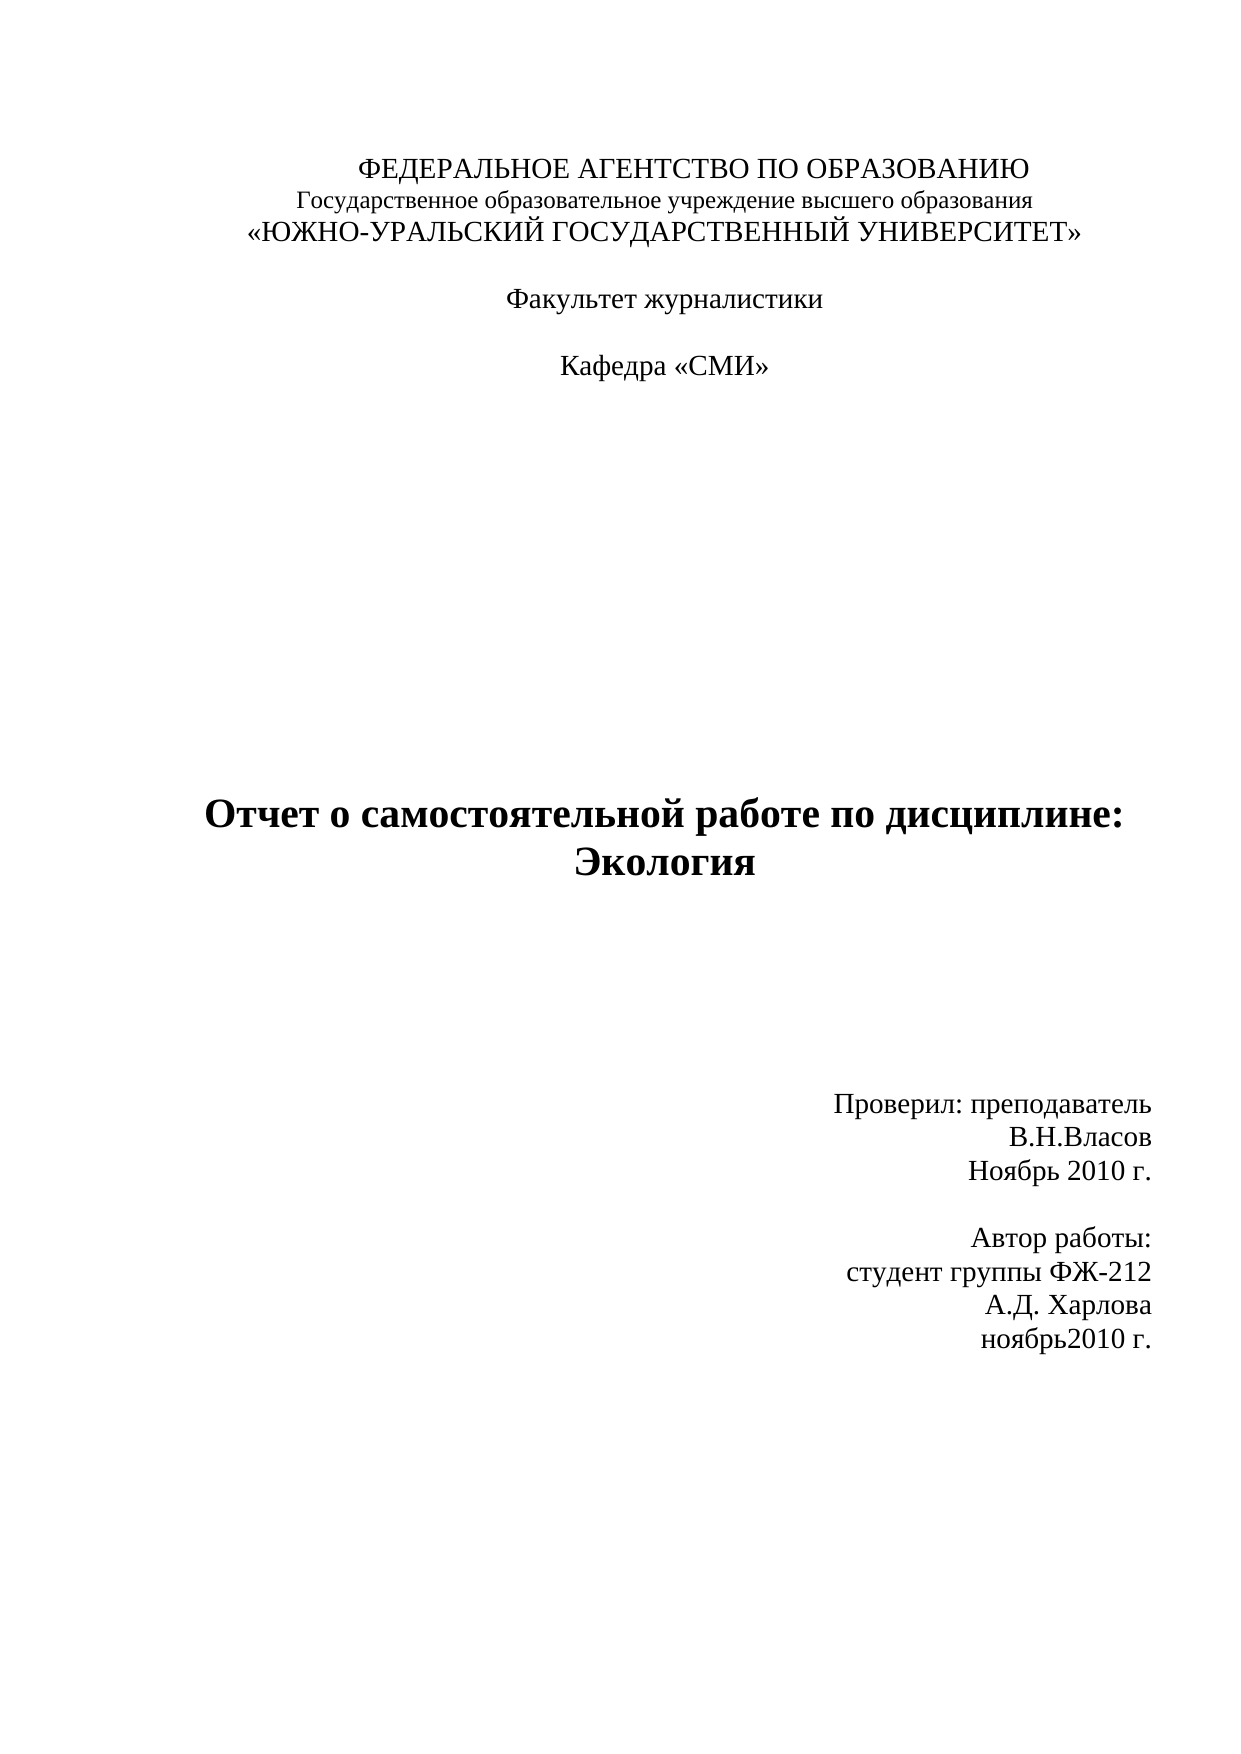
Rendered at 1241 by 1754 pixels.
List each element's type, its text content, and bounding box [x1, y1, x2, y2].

text А.Д. Харлова [177, 1287, 1152, 1321]
text Ноябрь . [177, 1153, 1152, 1187]
text студент группы ФЖ-212 [177, 1254, 1152, 1287]
text Автор работы: [177, 1220, 1152, 1254]
text ФЕДЕРАЛЬНОЕ АГЕНТСТВО ПО ОБРАЗОВАНИЮ [177, 152, 1152, 185]
text ноябрь2010 г. [177, 1321, 1152, 1354]
text «ЮЖНО-УРАЛЬСКИЙ ГОСУДАРСТВЕННЫЙ УНИВЕРСИТЕТ» [177, 214, 1152, 247]
text Проверил: преподаватель [177, 1086, 1152, 1119]
text Отчет о самостоятельной работе по дисциплине: Экология [177, 789, 1152, 885]
text В.Н.Власов [177, 1119, 1152, 1153]
text Факультет журналистики [177, 281, 1152, 314]
text Кафедра «СМИ» [177, 348, 1152, 382]
text Государственное образовательное учреждение высшего образования [177, 185, 1152, 214]
